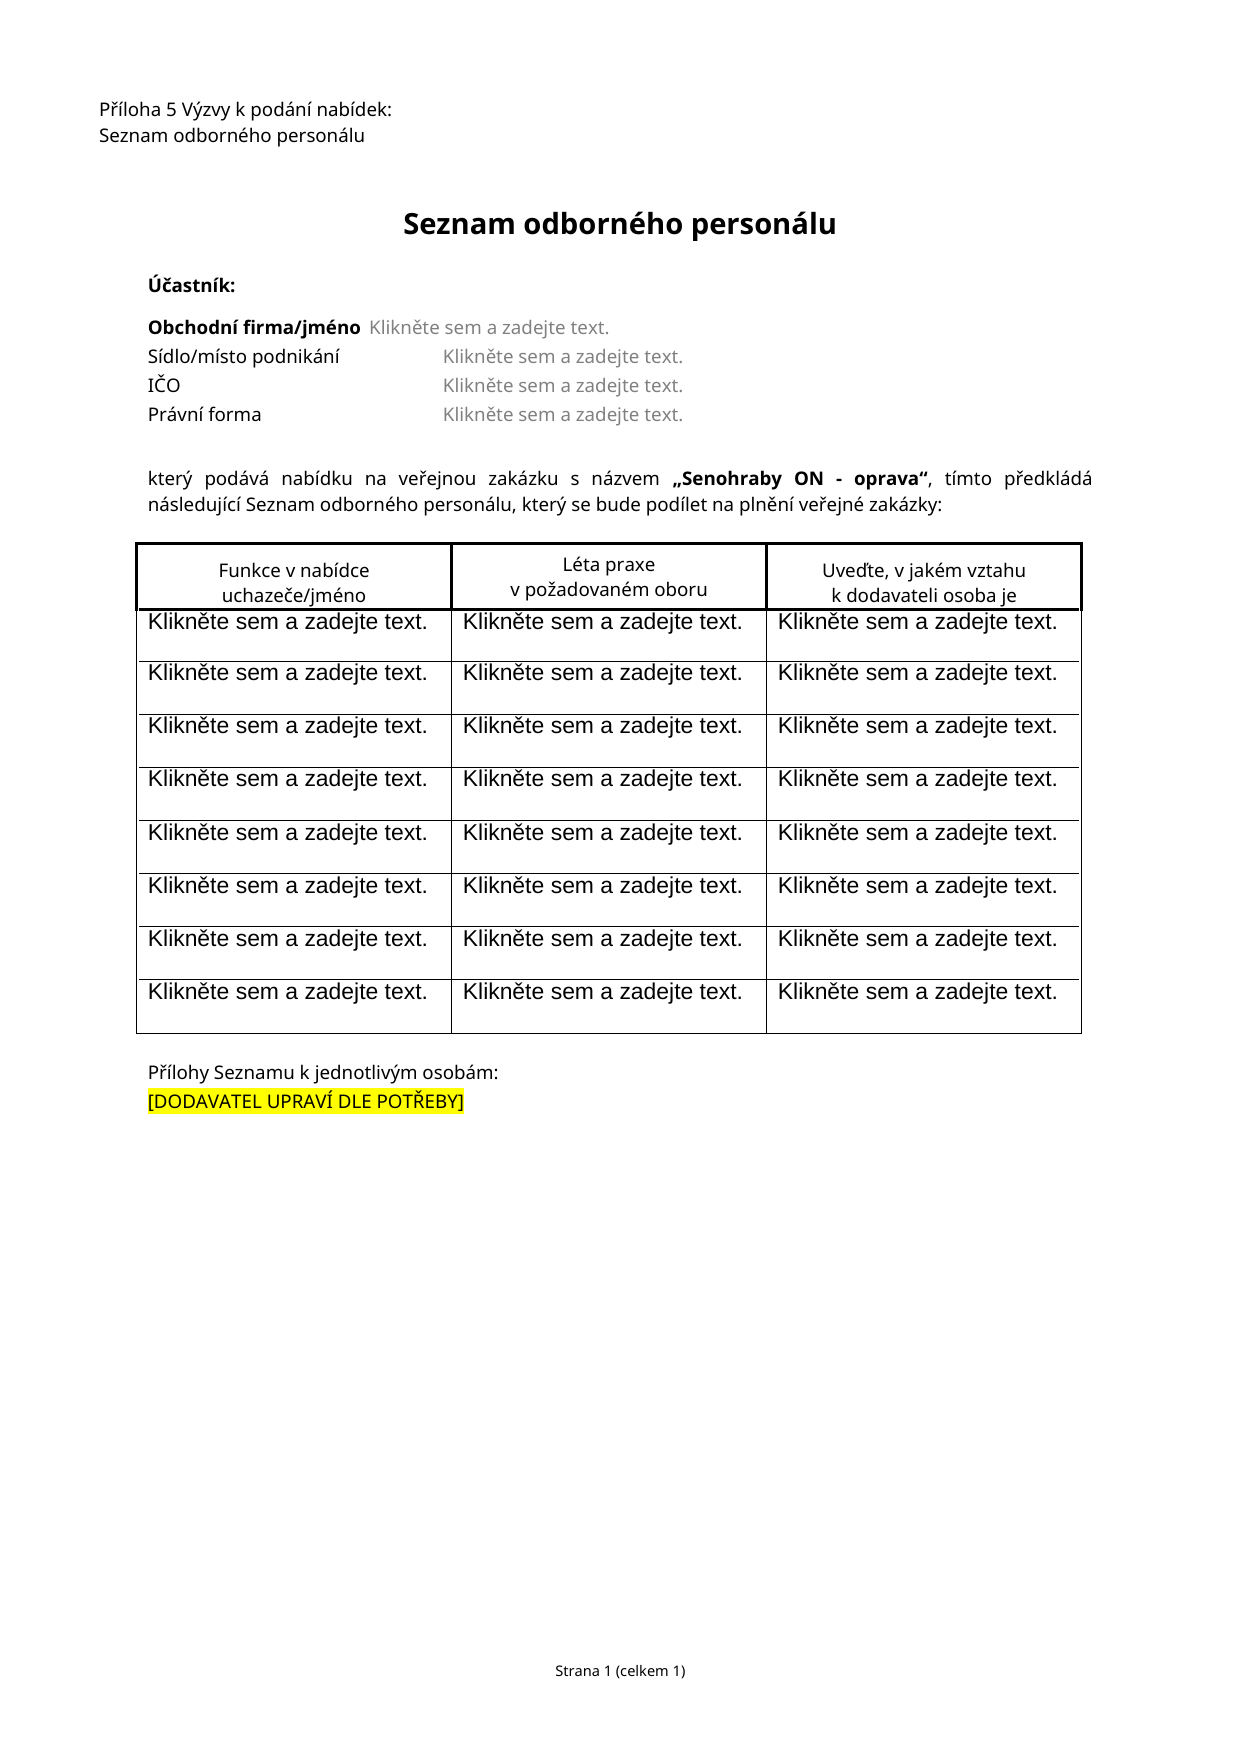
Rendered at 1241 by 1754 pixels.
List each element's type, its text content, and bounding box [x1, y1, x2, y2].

text Účastník: [148, 268, 1093, 299]
text Sídlo/místo podnikání [148, 340, 1093, 369]
table_header Funkce v nabídce uchazeče/jméno [138, 545, 450, 607]
table_header Léta praxe v požadovaném oboru [453, 545, 765, 607]
text IČO [148, 369, 1093, 398]
text Právní forma [148, 398, 1093, 427]
table_header Uveďte, v jakém vztahu k dodavateli osoba je [768, 545, 1080, 607]
text Přílohy Seznamu k jednotlivým osobám: [148, 1059, 1093, 1084]
text Obchodní firma/jméno [148, 311, 1093, 340]
title Seznam odborného personálu [148, 203, 1093, 243]
text [DODAVATEL UPRAVÍ DLE POTŘEBY] [148, 1084, 1092, 1114]
text který podává nabídku na veřejnou zakázku s názvem „Senohraby ON - oprava“, tímto předkládá následující Seznam odborného personálu, který se bude podílet na plnění veřejné zakázky: [148, 465, 1093, 516]
